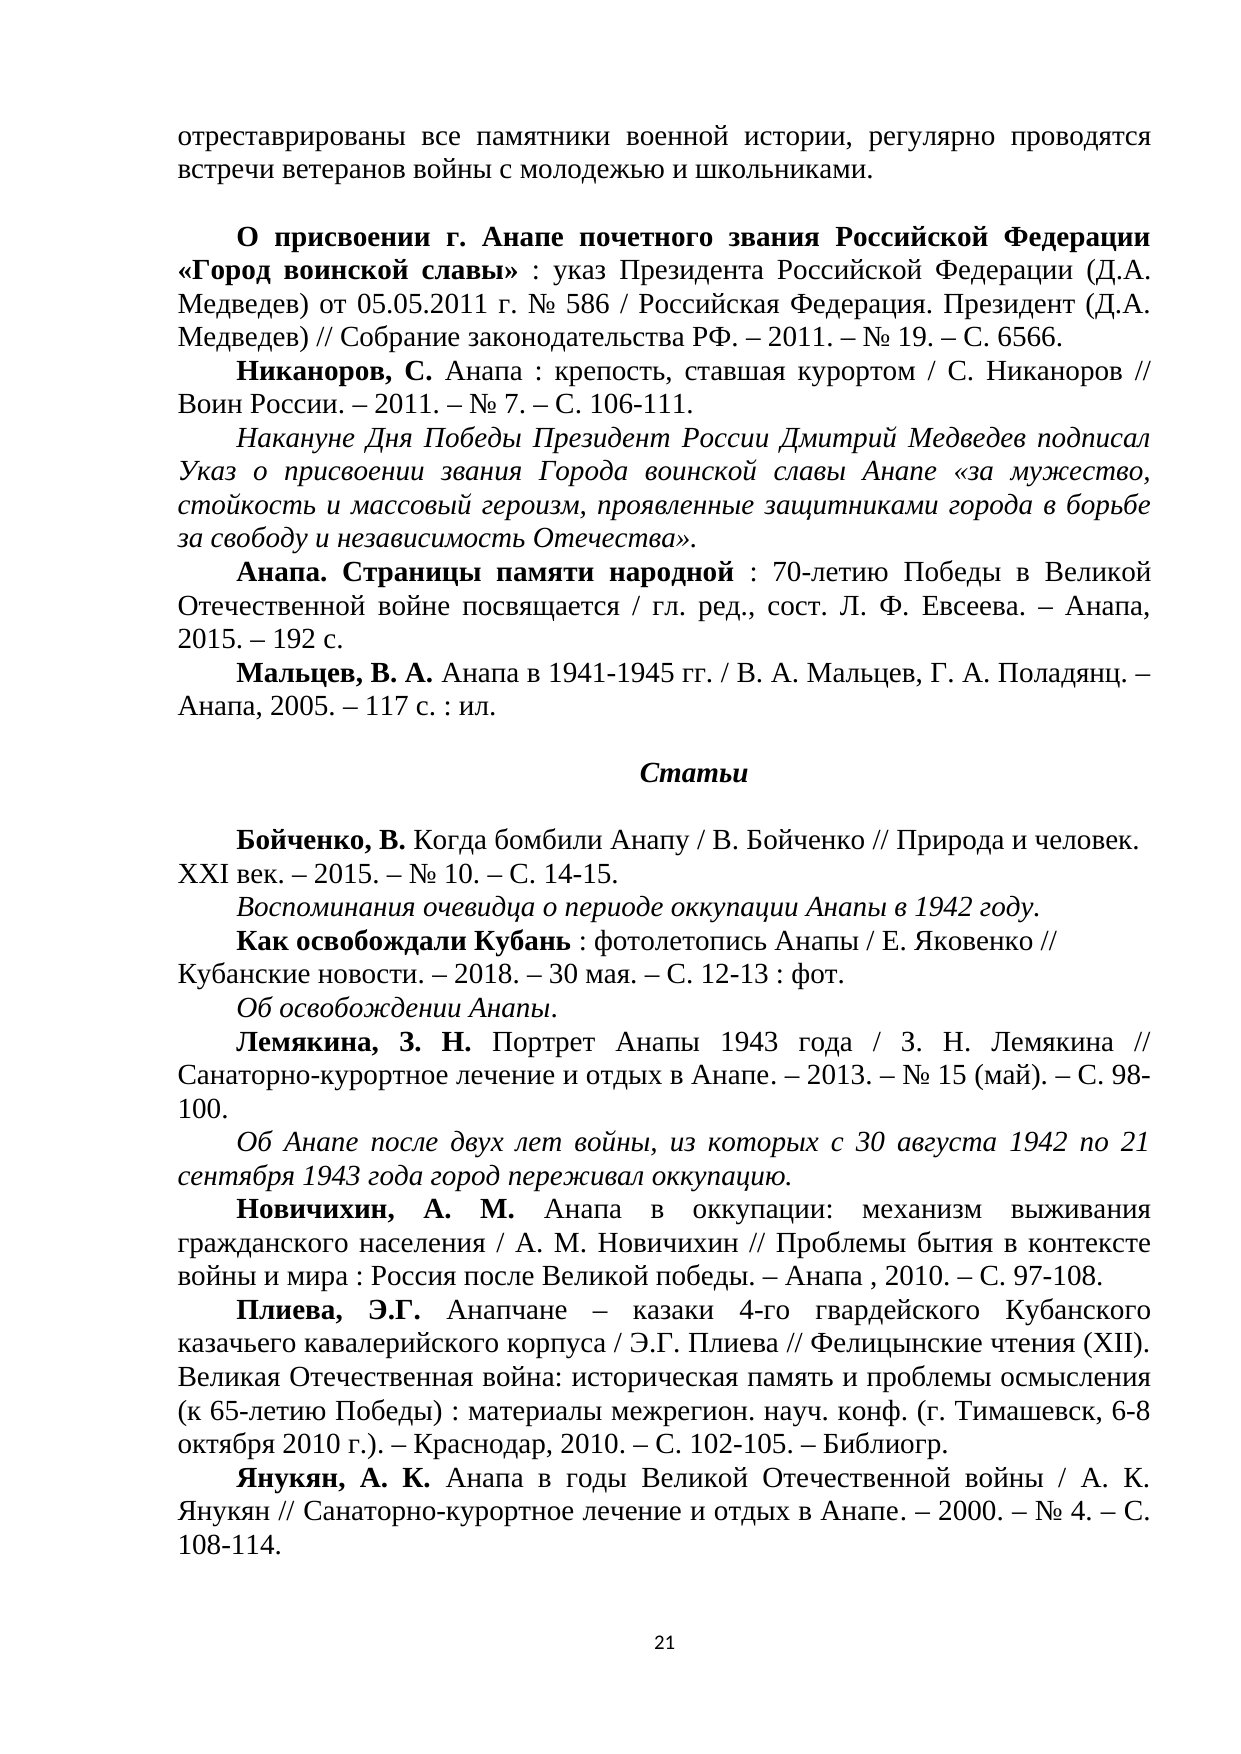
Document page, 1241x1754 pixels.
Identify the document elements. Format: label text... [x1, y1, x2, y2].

text Янукян, А. К. Анапа в годы Великой Отечественной войны / А. К. Янукян // Санаторно-курортное лечение и отдых в Анапе. – 2000. – № 4. – С. 108-114. [177, 1460, 1152, 1560]
text Никаноров, С. Анапа : крепость, ставшая курортом / С. Никаноров // Воин России. – 2011. – № 7. – С. 106-111. [177, 353, 1152, 420]
text Плиева, Э.Г. Анапчане – казаки 4-го гвардейского Кубанского казачьего кавалерийского корпуса / Э.Г. Плиева // Фелицынские чтения (XII). Великая Отечественная война: историческая память и проблемы осмысления (к 65-летию Победы) : материалы межрегион. науч. конф. (г. Тимашевск, 6-8 октября 2010 г.). – Краснодар, 2010. – С. 102-105. – Библиогр. [177, 1292, 1152, 1460]
text Новичихин, А. М. Анапа в оккупации: механизм выживания гражданского населения / А. М. Новичихин // Проблемы бытия в контексте войны и мира : Россия после Великой победы. – Анапа , 2010. – С. 97-108. [177, 1191, 1152, 1292]
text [177, 118, 1152, 185]
text Анапа. Страницы памяти народной : 70-летию Победы в Великой Отечественной войне посвящается / гл. ред., сост. Л. Ф. Евсеева. – Анапа, 2015. – 192 с. [177, 554, 1152, 655]
text Мальцев, В. А. Анапа в 1941-1945 гг. / В. А. Мальцев, Г. А. Поладянц. – Анапа, 2005. – 117 с. : ил. [177, 655, 1152, 722]
text Накануне Дня Победы Президент России Дмитрий Медведев подписал Указ о присвоении звания Города воинской славы Анапе «за мужество, стойкость и массовый героизм, проявленные защитниками города в борьбе за свободу и независимость Отечества». [177, 420, 1152, 554]
text Бойченко, В. Когда бомбили Анапу / В. Бойченко // Природа и человек. XXI век. – 2015. – № 10. – С. 14-15. [177, 822, 1152, 889]
text Лемякина, З. Н. Портрет Анапы 1943 года / З. Н. Лемякина // Санаторно-курортное лечение и отдых в Анапе. – 2013. – № 15 (май). – С. 98-100. [177, 1024, 1152, 1124]
text Как освобождали Кубань : фотолетопись Анапы / Е. Яковенко // Кубанские новости. – 2018. – 30 мая. – С. 12-13 : фот. [177, 923, 1152, 990]
text Воспоминания очевидца о периоде оккупации Анапы в 1942 году. [177, 889, 1152, 923]
text Статьи [177, 755, 1152, 789]
text О присвоении г. Анапе почетного звания Российской Федерации «Город воинской славы» : указ Президента Российской Федерации (Д.А. Медведев) от 05.05.2011 г. № 586 / Российская Федерация. Президент (Д.А. Медведев) // Собрание законодательства РФ. – 2011. – № 19. – С. 6566. [177, 219, 1152, 353]
text Об Анапе после двух лет войны, из которых с 30 августа 1942 по 21 сентября 1943 года город переживал оккупацию. [177, 1124, 1152, 1191]
text Об освобождении Анапы. [177, 990, 1152, 1024]
